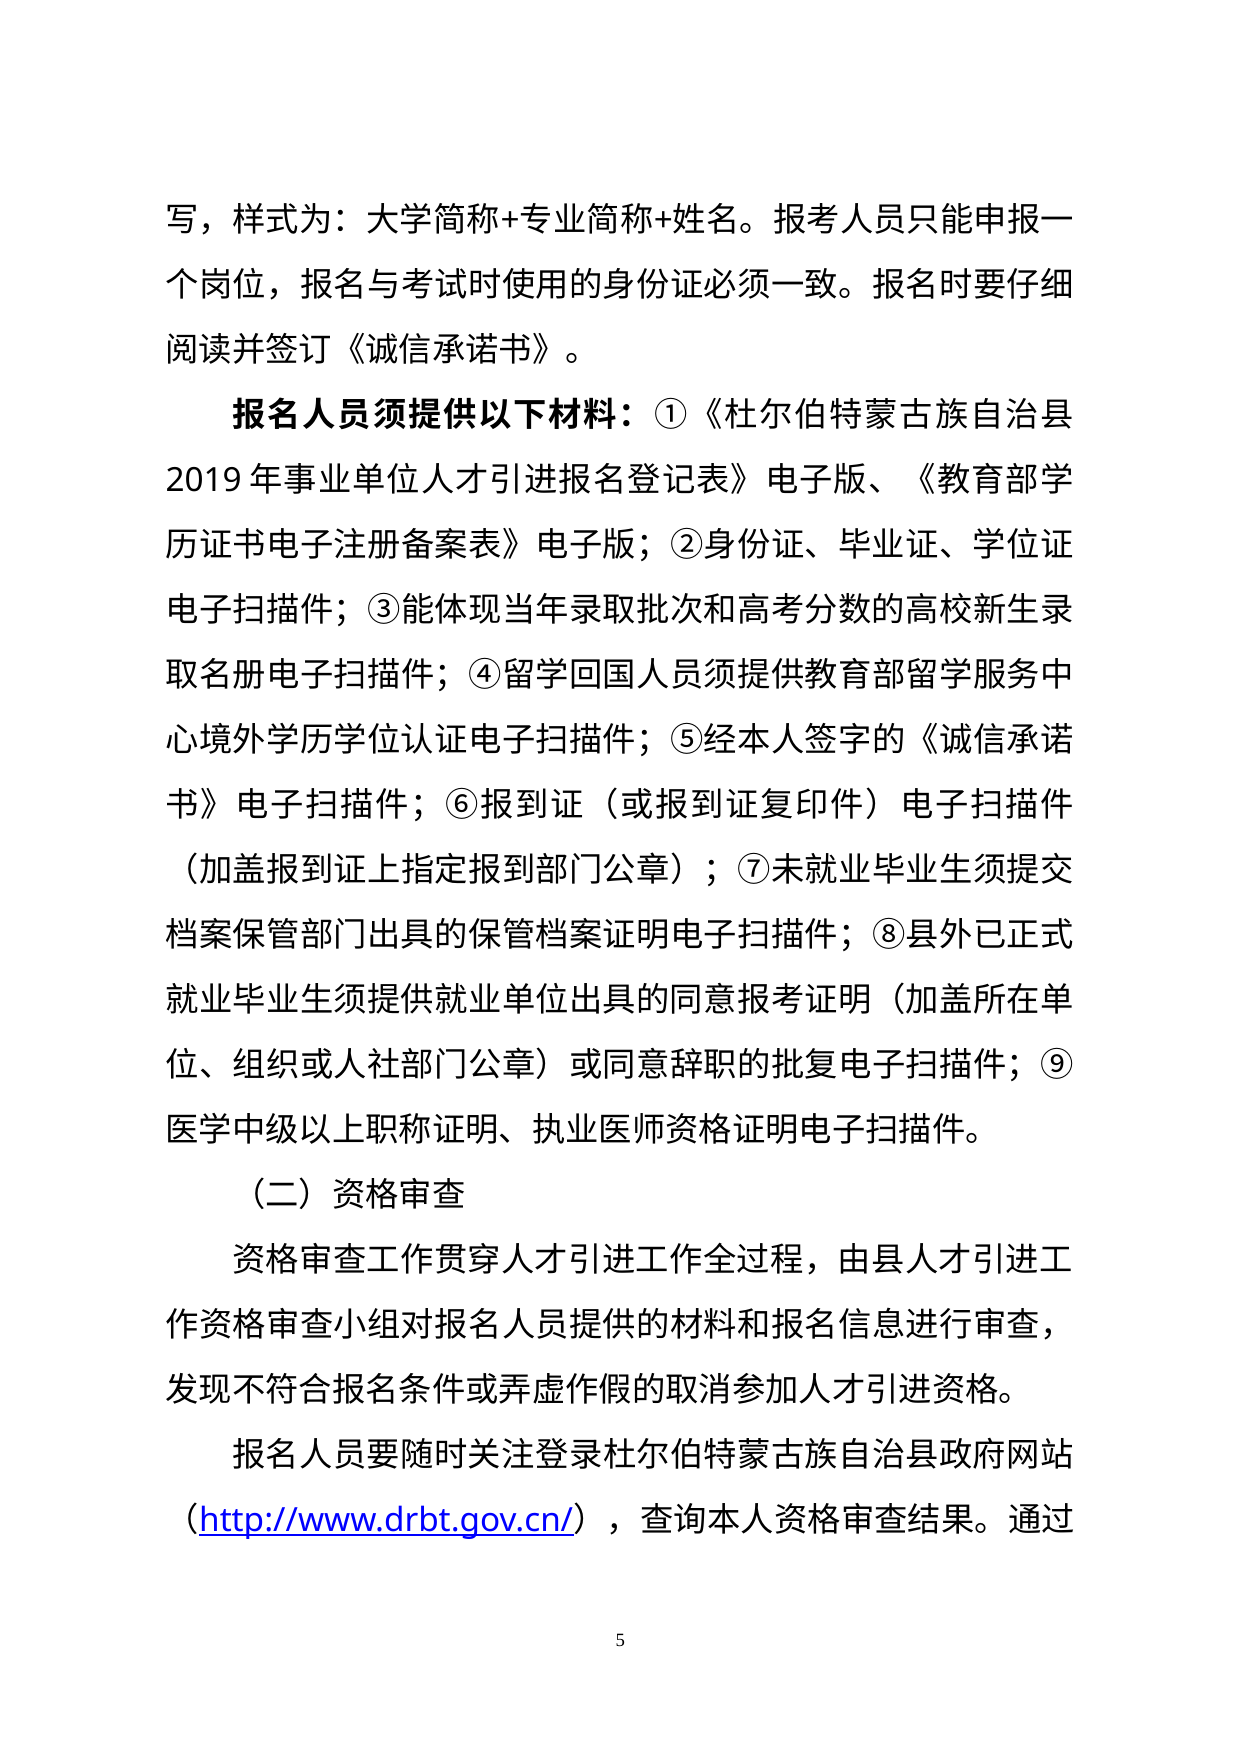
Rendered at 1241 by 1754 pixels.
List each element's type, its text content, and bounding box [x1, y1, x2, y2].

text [165, 1419, 1075, 1549]
text 资格审查工作贯穿人才引进工作全过程，由县人才引进工作资格审查小组对报名人员提供的材料和报名信息进行审查，发现不符合报名条件或弄虚作假的取消参加人才引进资格。 [165, 1224, 1075, 1419]
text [165, 184, 1075, 379]
text （二）资格审查 [165, 1159, 1075, 1224]
text 报名人员须提供以下材料：①《杜尔伯特蒙古族自治县2019年事业单位人才引进报名登记表》电子版、《教育部学历证书电子注册备案表》电子版；②身份证、毕业证、学位证电子扫描件；③能体现当年录取批次和高考分数的高校新生录取名册电子扫描件；④留学回国人员须提供教育部留学服务中心境外学历学位认证电子扫描件；⑤经本人签字的《诚信承诺书》电子扫描件；⑥报到证（或报到证复印件）电子扫描件（加盖报到证上指定报到部门公章）；⑦未就业毕业生须提交档案保管部门出具的保管档案证明电子扫描件；⑧县外已正式就业毕业生须提供就业单位出具的同意报考证明（加盖所在单位、组织或人社部门公章）或同意辞职的批复电子扫描件；⑨医学中级以上职称证明、执业医师资格证明电子扫描件。 [165, 379, 1075, 1159]
